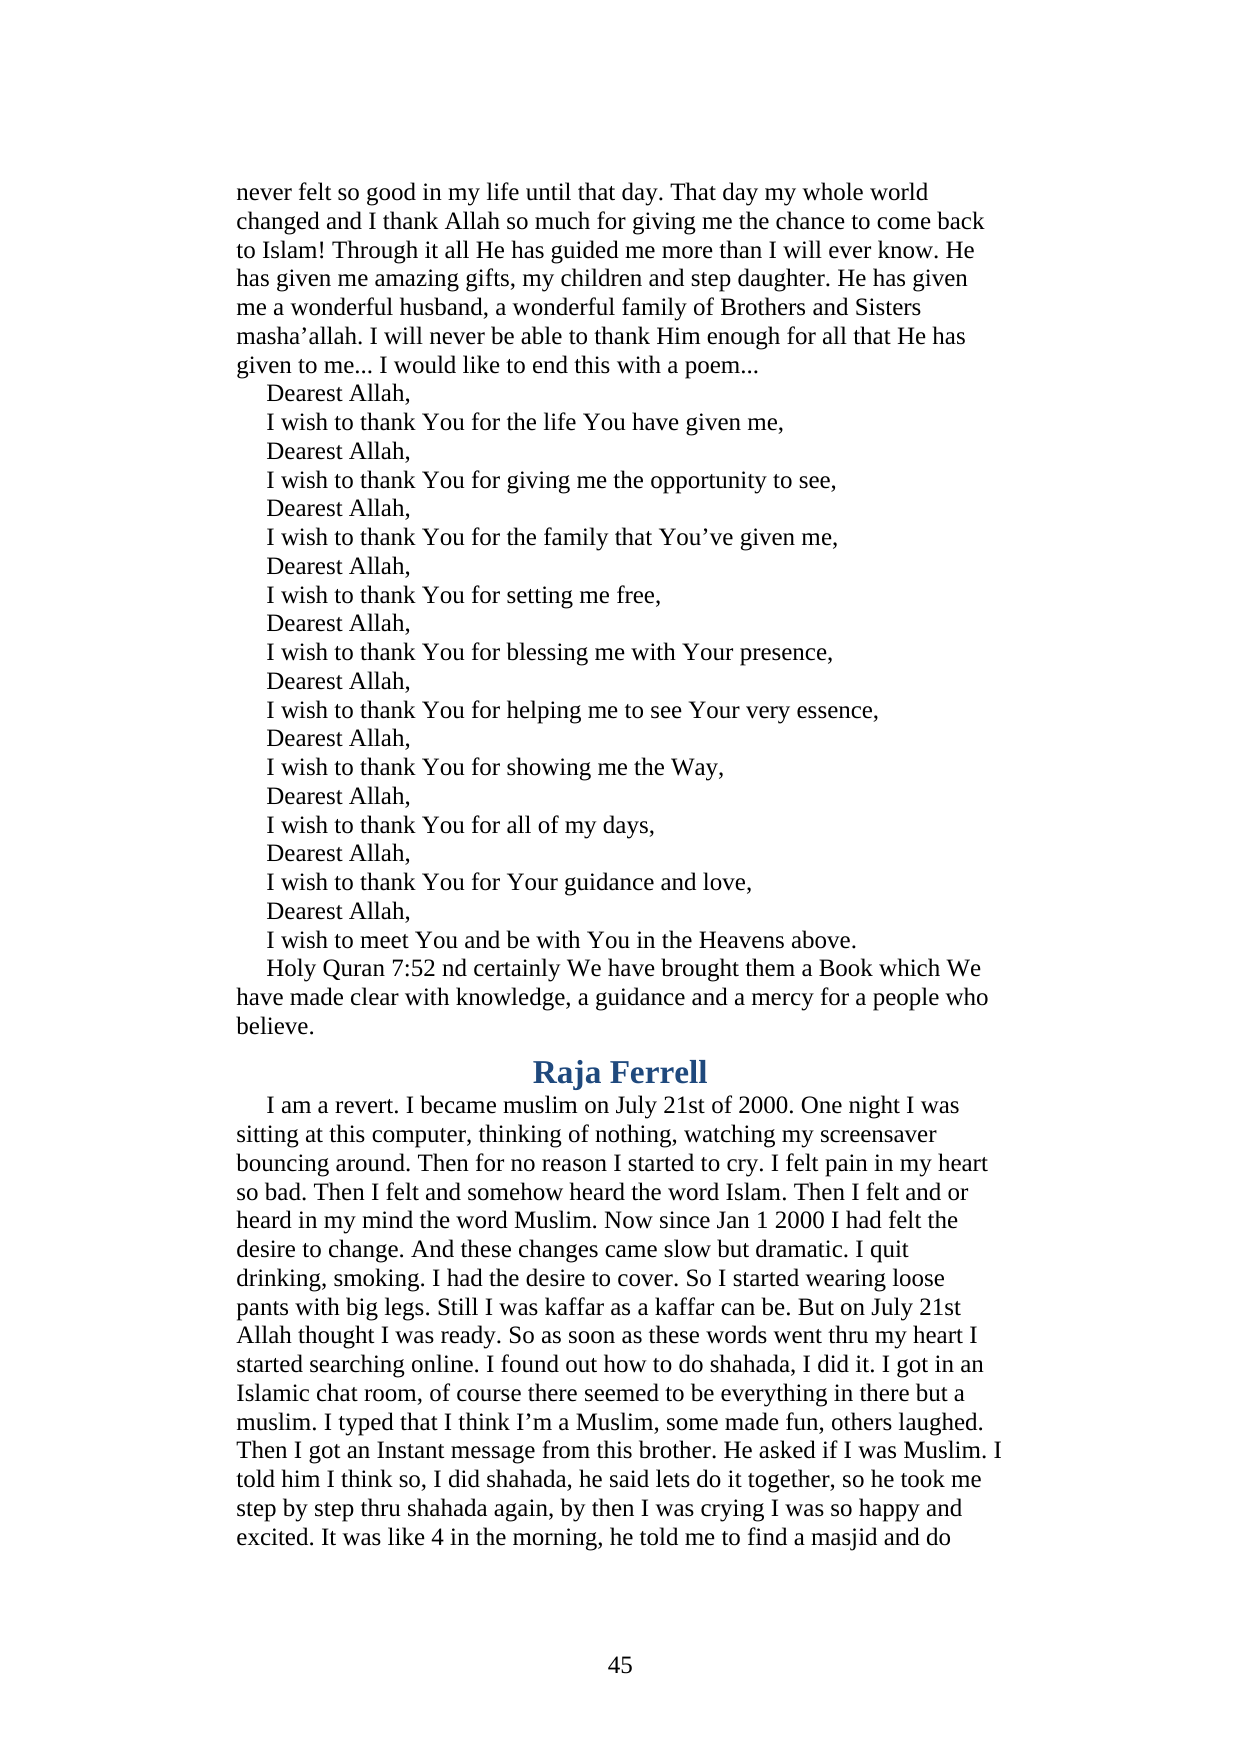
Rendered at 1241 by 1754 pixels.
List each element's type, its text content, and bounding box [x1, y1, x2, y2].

text I wish to thank You for setting me free, [236, 580, 1004, 608]
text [236, 177, 1004, 378]
text Dearest Allah, [236, 378, 1004, 407]
text Dearest Allah, [236, 781, 1004, 810]
text I wish to thank You for Your guidance and love, [236, 867, 1004, 896]
text Dearest Allah, [236, 551, 1004, 580]
text Dearest Allah, [236, 436, 1004, 465]
text I wish to thank You for showing me the Way, [236, 752, 1004, 781]
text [236, 1091, 1004, 1551]
text Dearest Allah, [236, 838, 1004, 867]
text I wish to thank You for giving me the opportunity to see, [236, 465, 1004, 493]
text Dearest Allah, [236, 723, 1004, 752]
text Dearest Allah, [236, 493, 1004, 522]
subtitle Raja Ferrell [236, 1052, 1004, 1091]
text I wish to thank You for helping me to see Your very essence, [236, 695, 1004, 723]
text Holy Quran 7:52 nd certainly We have brought them a Book which We have made clear with knowledge, a guidance and a mercy for a people who believe. [236, 953, 1004, 1040]
text I wish to thank You for the family that You’ve given me, [236, 522, 1004, 551]
text I wish to thank You for blessing me with Your presence, [236, 637, 1004, 666]
text Dearest Allah, [236, 666, 1004, 695]
text I wish to meet You and be with You in the Heavens above. [236, 925, 1004, 953]
text I wish to thank You for all of my days, [236, 810, 1004, 838]
text Dearest Allah, [236, 896, 1004, 925]
text Dearest Allah, [236, 608, 1004, 637]
text I wish to thank You for the life You have given me, [236, 407, 1004, 436]
